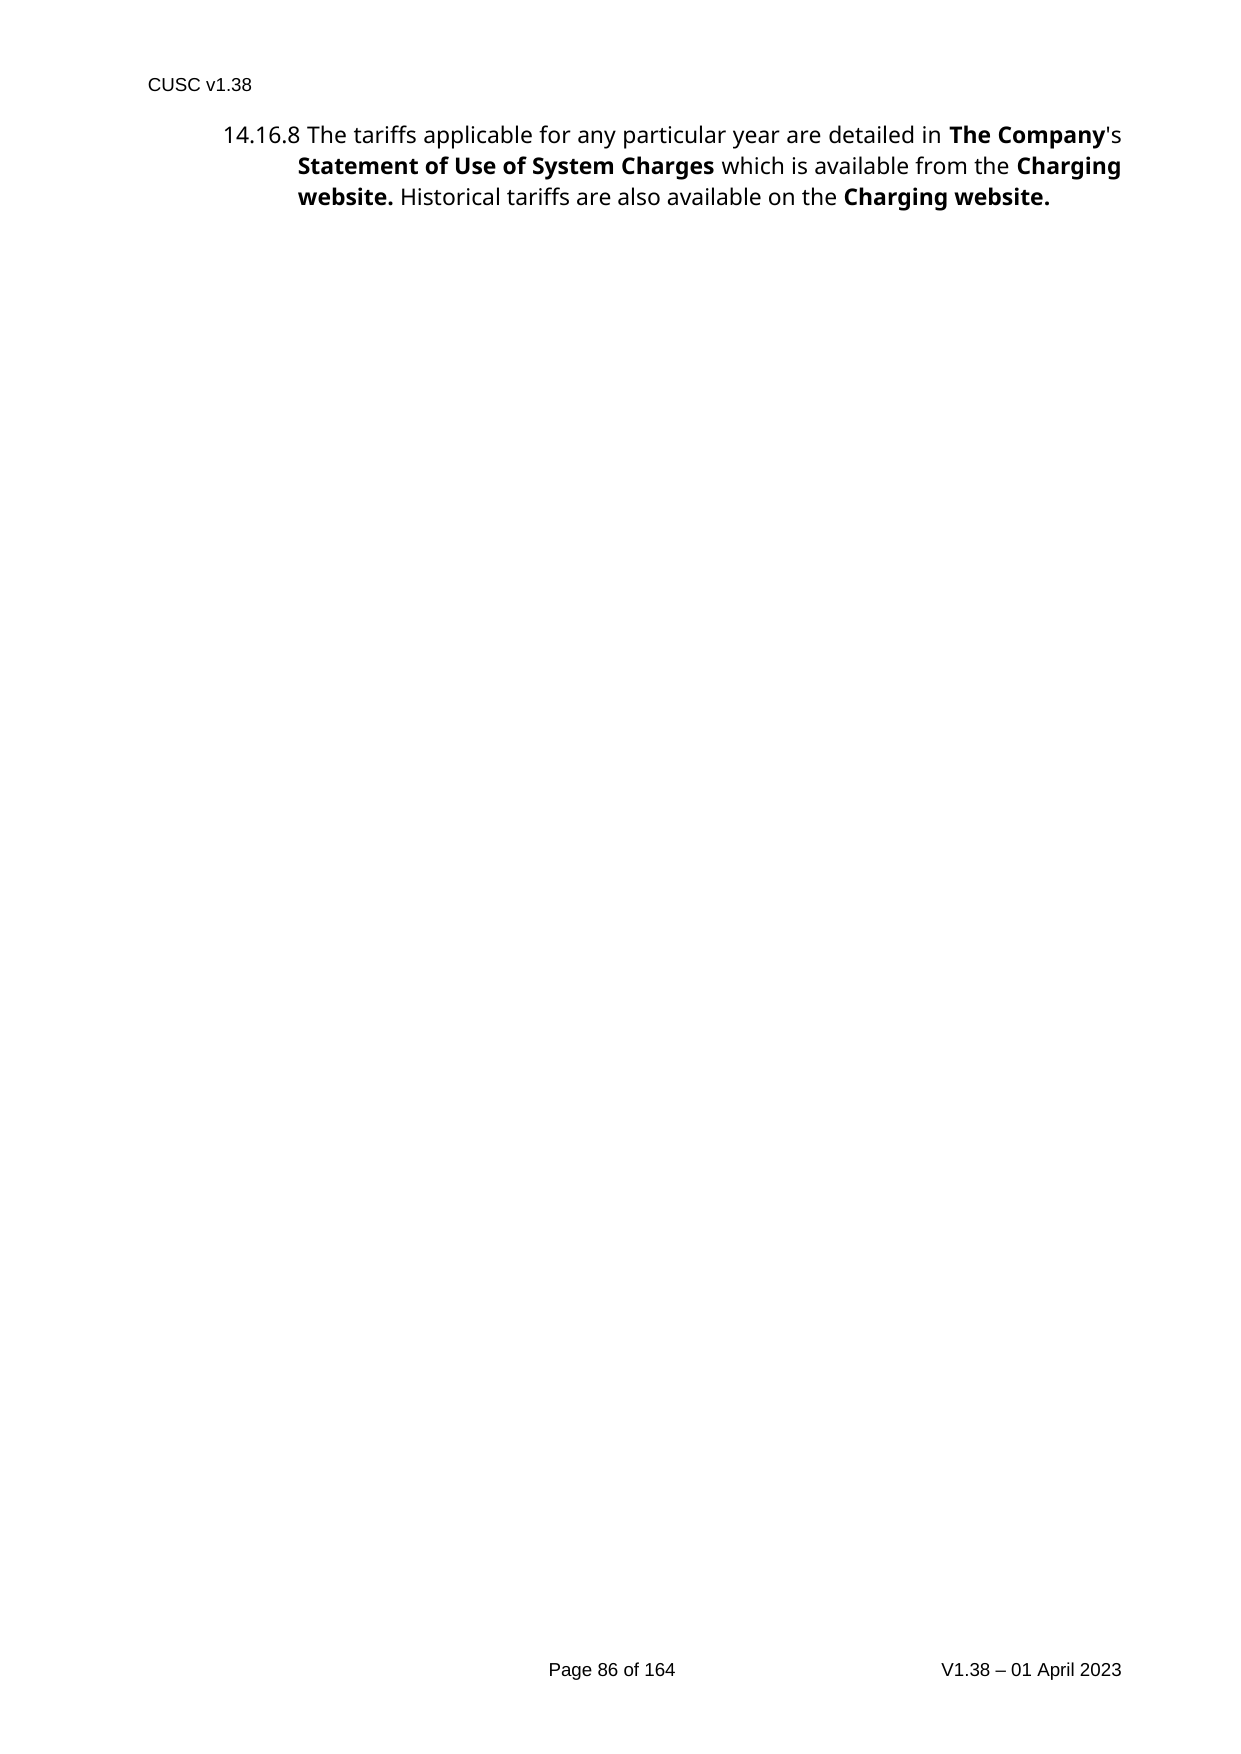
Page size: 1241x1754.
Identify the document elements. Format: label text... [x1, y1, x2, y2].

text 14.16.8 The tariffs applicable for any particular year are detailed in The Company's Statement of Use of System Charges which is available from the Charging website. Historical tariffs are also available on the Charging website. [223, 119, 1121, 212]
